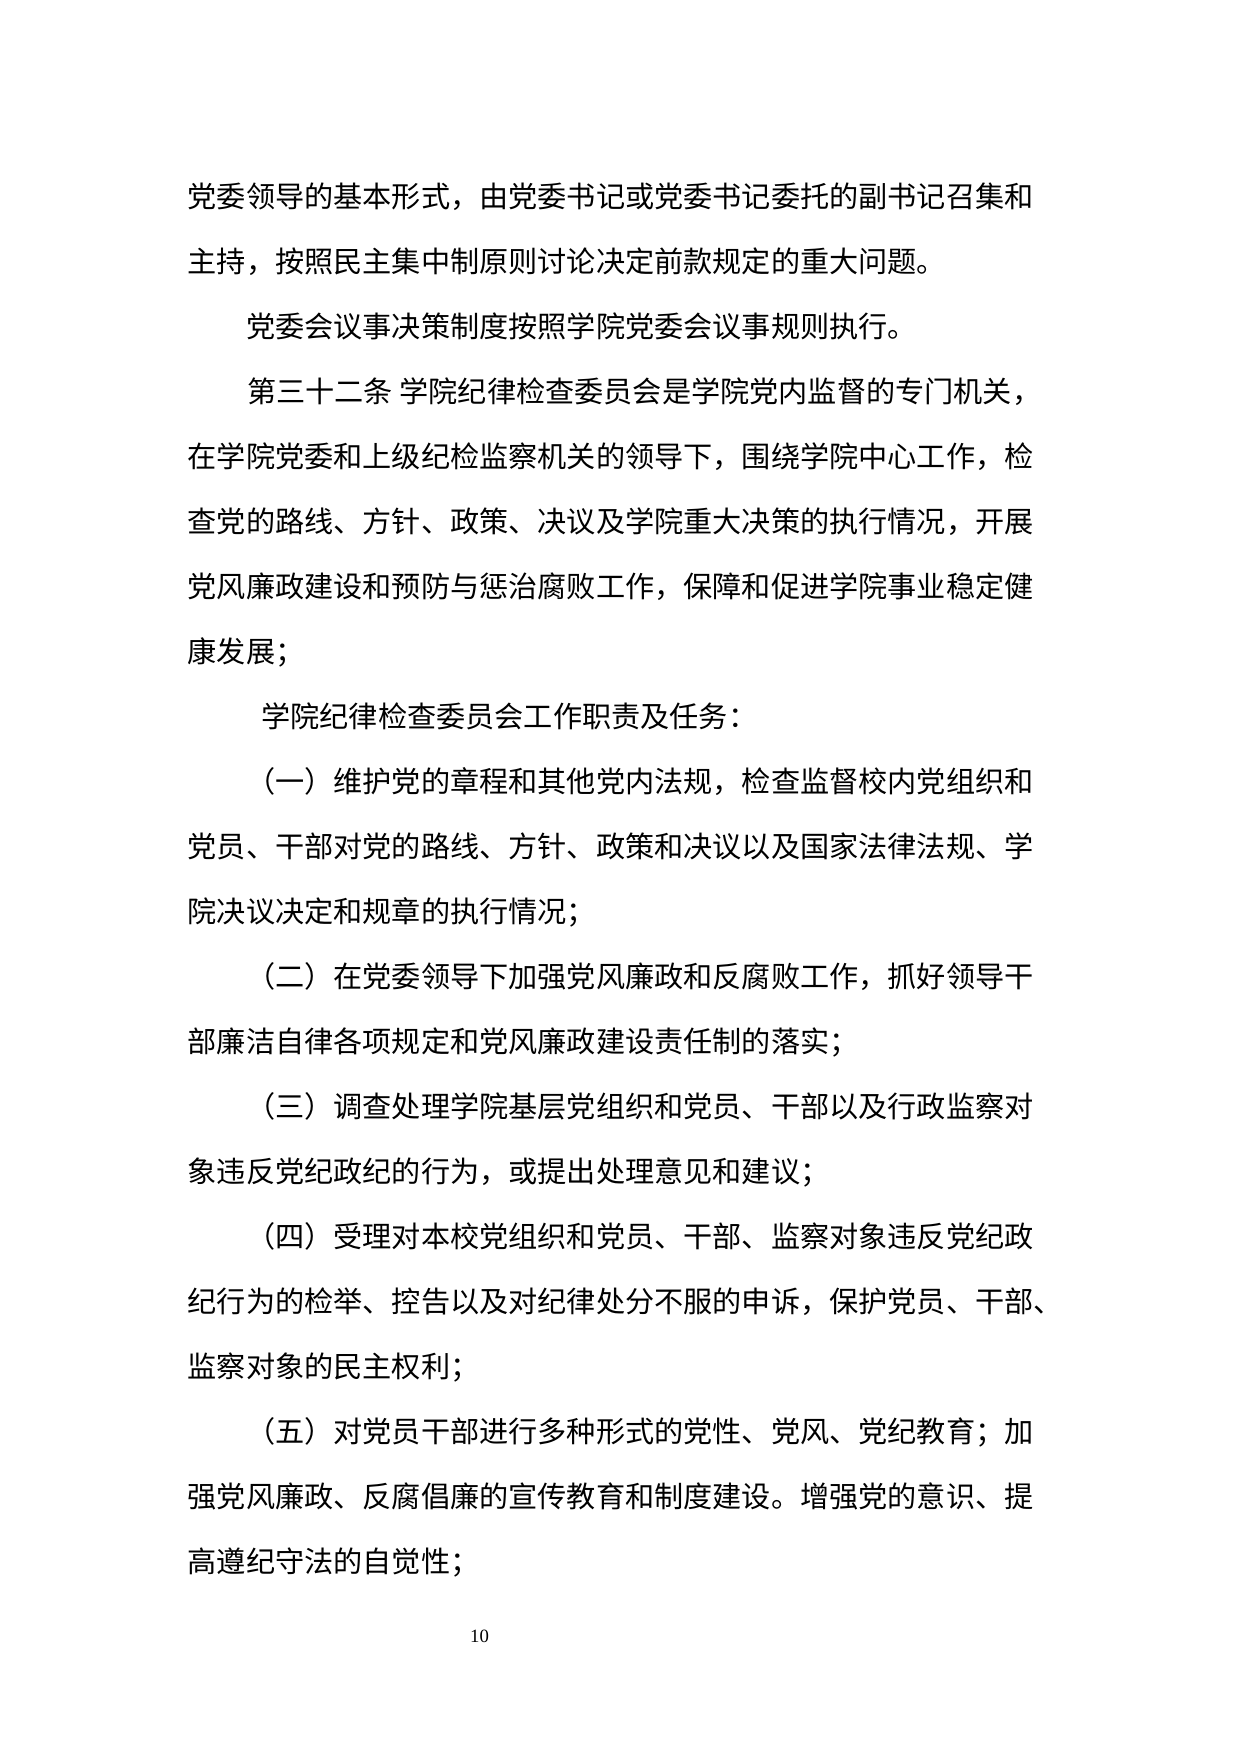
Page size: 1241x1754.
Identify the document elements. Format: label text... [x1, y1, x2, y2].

text （五）对党员干部进行多种形式的党性、党风、党纪教育；加强党风廉政、反腐倡廉的宣传教育和制度建设。增强党的意识、提高遵纪守法的自觉性； [187, 1397, 1053, 1592]
text （二）在党委领导下加强党风廉政和反腐败工作，抓好领导干部廉洁自律各项规定和党风廉政建设责任制的落实； [187, 942, 1053, 1072]
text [187, 162, 1053, 292]
text 第三十二条 学院纪律检查委员会是学院党内监督的专门机关，在学院党委和上级纪检监察机关的领导下，围绕学院中心工作，检查党的路线、方针、政策、决议及学院重大决策的执行情况，开展党风廉政建设和预防与惩治腐败工作，保障和促进学院事业稳定健康发展； [187, 357, 1053, 682]
text （一）维护党的章程和其他党内法规，检查监督校内党组织和党员、干部对党的路线、方针、政策和决议以及国家法律法规、学院决议决定和规章的执行情况； [187, 747, 1053, 942]
text 党委会议事决策制度按照学院党委会议事规则执行。 [187, 292, 1053, 357]
text 学院纪律检查委员会工作职责及任务： [187, 682, 1053, 747]
text （四）受理对本校党组织和党员、干部、监察对象违反党纪政纪行为的检举、控告以及对纪律处分不服的申诉，保护党员、干部、监察对象的民主权利； [187, 1202, 1053, 1397]
text （三）调查处理学院基层党组织和党员、干部以及行政监察对象违反党纪政纪的行为，或提出处理意见和建议； [187, 1072, 1053, 1202]
